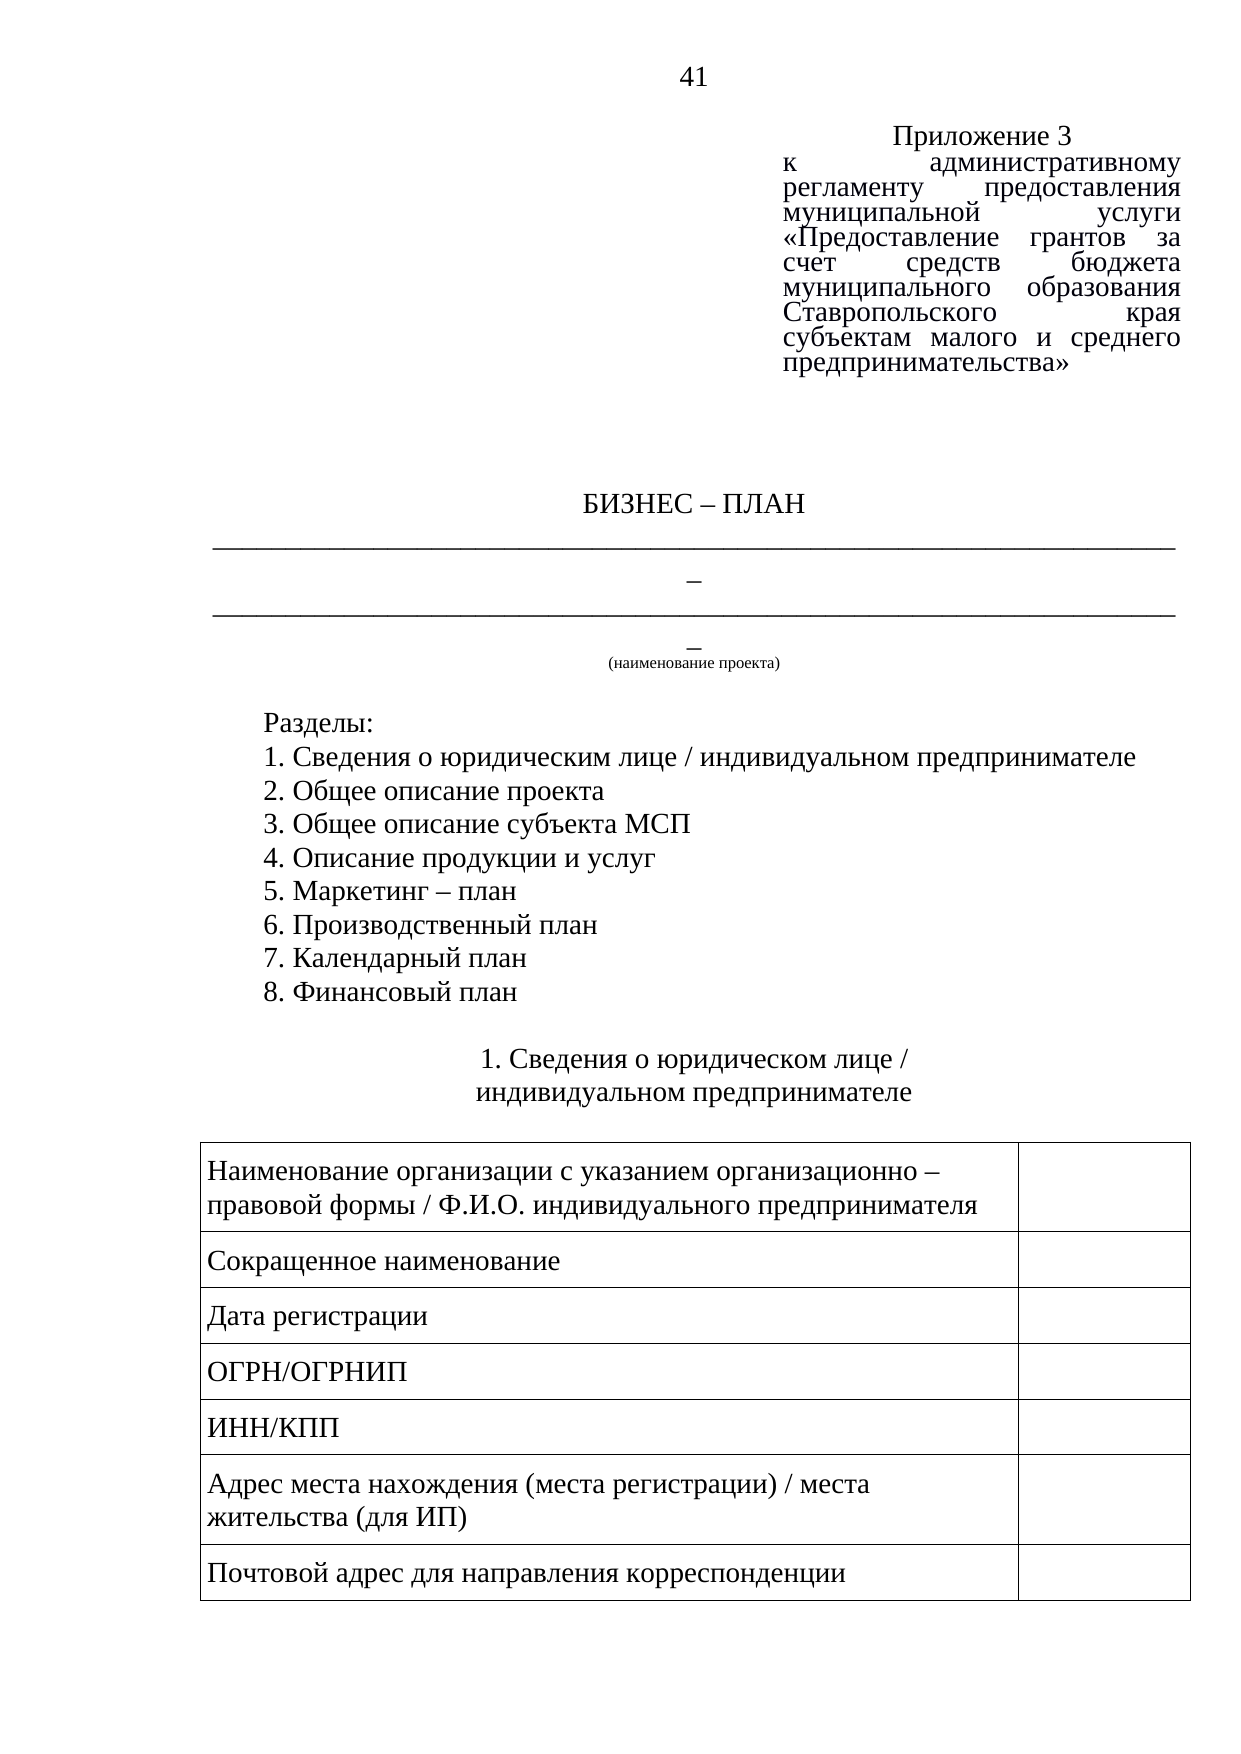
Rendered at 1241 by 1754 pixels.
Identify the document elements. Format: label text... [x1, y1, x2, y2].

table_cell [1019, 1344, 1190, 1398]
text 6. Производственный план [207, 907, 1181, 940]
table_cell ИНН/КПП [201, 1400, 1018, 1454]
text к административному регламенту предоставления муниципальной услуги «Предоставление грантов за счет средств бюджета муниципального образования Ставропольского края субъектам малого и среднего предпринимательства» [783, 152, 1181, 377]
text БИЗНЕС – ПЛАН [207, 494, 1181, 519]
table_cell [1019, 1232, 1190, 1287]
text индивидуальном предпринимателе [207, 1074, 1181, 1108]
text ___________________________________________________________________ [207, 586, 1181, 653]
text Разделы: [207, 706, 1181, 739]
text 8. Финансовый план [207, 974, 1181, 1007]
table_cell Адрес места нахождения (места регистрации) / места жительства (для ИП) [201, 1455, 1018, 1544]
table_cell Дата регистрации [201, 1288, 1018, 1343]
table_header [1019, 1143, 1190, 1231]
table_cell [1019, 1400, 1190, 1454]
table_cell ОГРН/ОГРНИП [201, 1344, 1018, 1398]
text ___________________________________________________________________ [207, 519, 1181, 586]
text 2. Общее описание проекта [207, 773, 1181, 806]
text 1. Сведения о юридическом лице / [207, 1041, 1181, 1074]
table_cell [1019, 1288, 1190, 1343]
table_cell [1019, 1545, 1190, 1599]
table_cell Сокращенное наименование [201, 1232, 1018, 1287]
text 4. Описание продукции и услуг [207, 840, 1181, 873]
text 7. Календарный план [207, 940, 1181, 974]
text 3. Общее описание субъекта МСП [207, 806, 1181, 840]
text Приложение 3 [783, 118, 1181, 152]
table_cell [1019, 1455, 1190, 1544]
text 1. Сведения о юридическим лице / индивидуальном предпринимателе [207, 739, 1181, 773]
text (наименование проекта) [207, 653, 1181, 672]
table_header Наименование организации с указанием организационно – правовой формы / Ф.И.О. индивидуального предпринимателя [201, 1143, 1018, 1231]
table_cell Почтовой адрес для направления корреспонденции [201, 1545, 1018, 1599]
text 5. Маркетинг – план [207, 873, 1181, 907]
